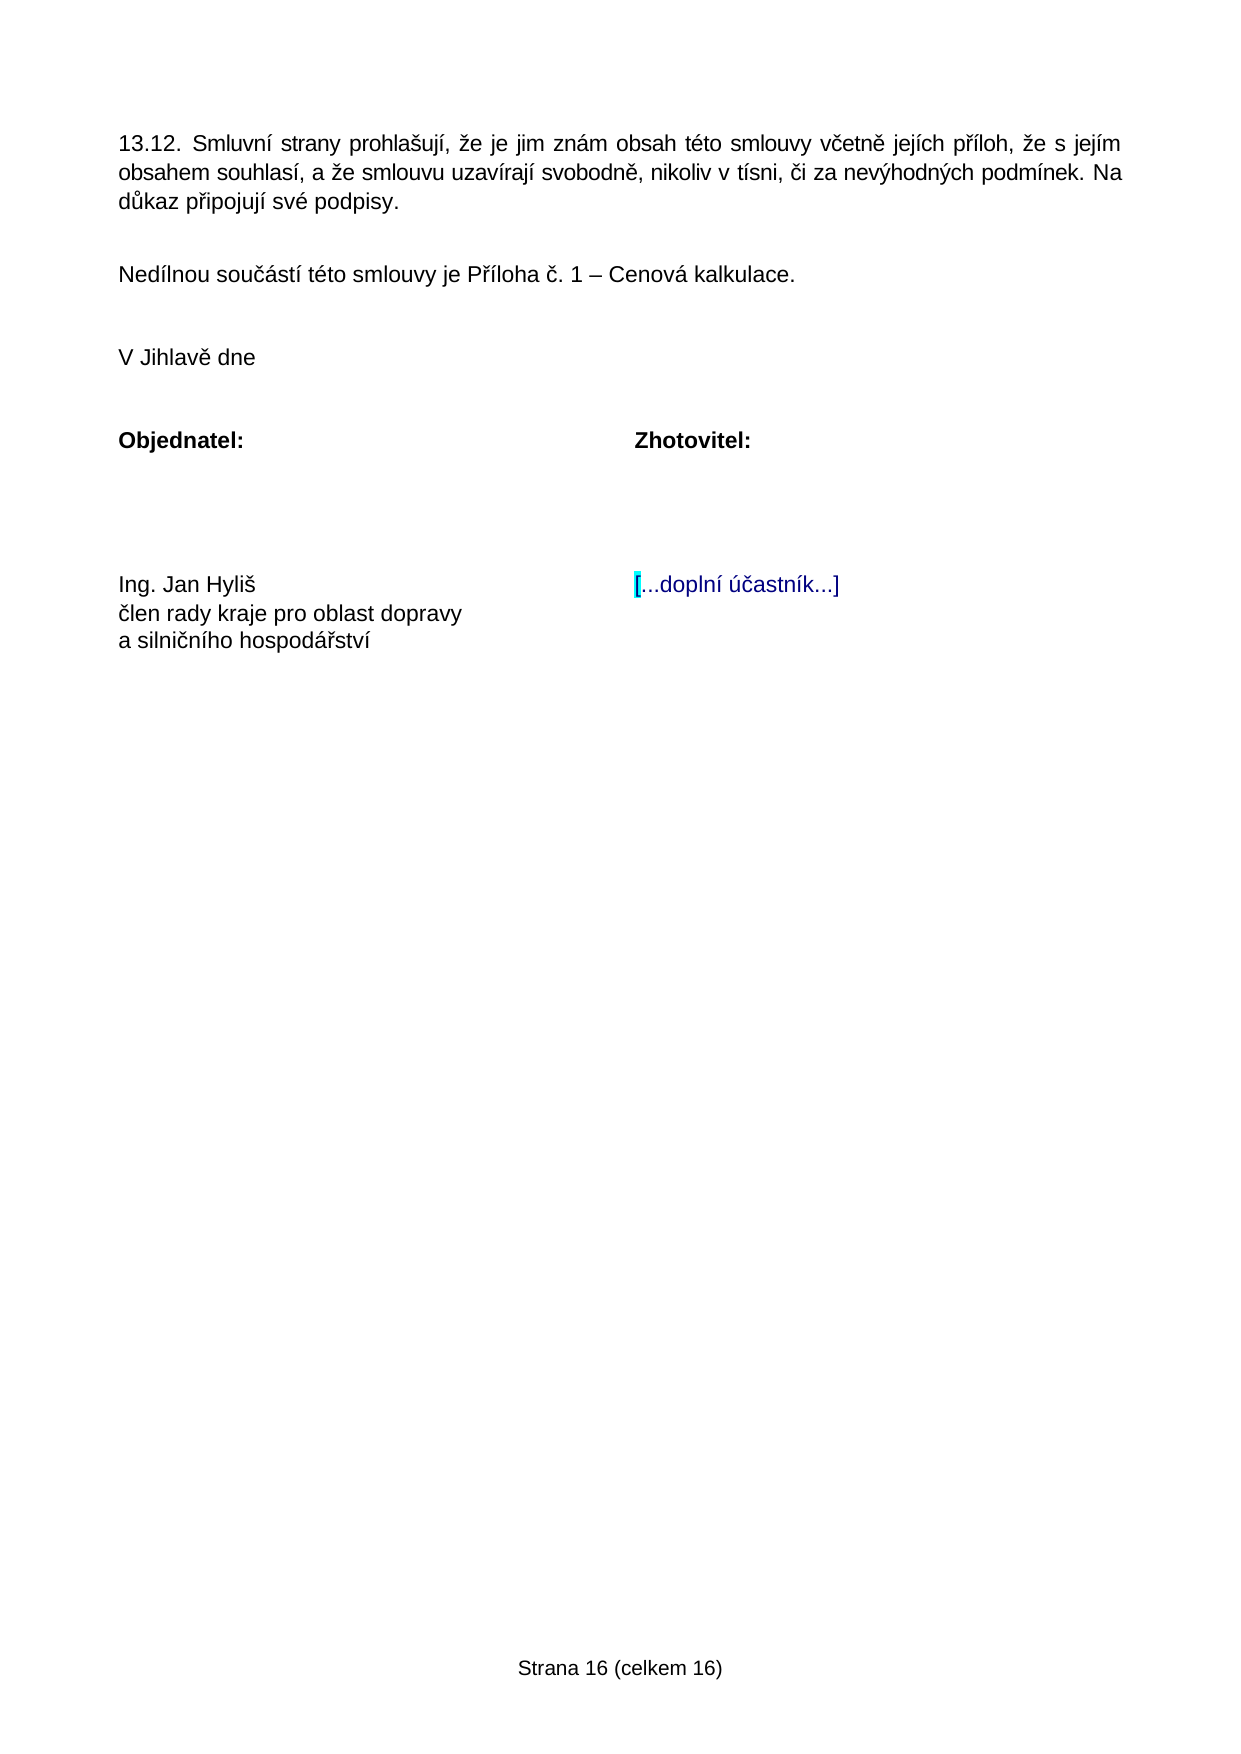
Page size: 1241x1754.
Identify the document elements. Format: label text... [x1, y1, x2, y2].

text člen rady kraje pro oblast dopravy [118, 600, 1122, 627]
text Objednatel: Zhotovitel: [118, 427, 1122, 453]
text Nedílnou součástí této smlouvy je Příloha č. 1 – Cenová kalkulace. [118, 261, 1122, 287]
text a silničního hospodářství [118, 627, 1122, 653]
text Ing. Jan Hyliš [641, 571, 1122, 598]
text V Jihlavě dne [118, 344, 1122, 370]
list Smluvní strany prohlašují, že je jim znám obsah této smlouvy včetně jejích příloh, že s jejím obsahem souhlasí, a že smlouvu uzavírají svobodně, nikoliv v tísni, či za nevýhodných podmínek. Na důkaz připojují své podpisy. [118, 130, 1122, 214]
text Ing. Jan Hyliš [118, 571, 634, 598]
